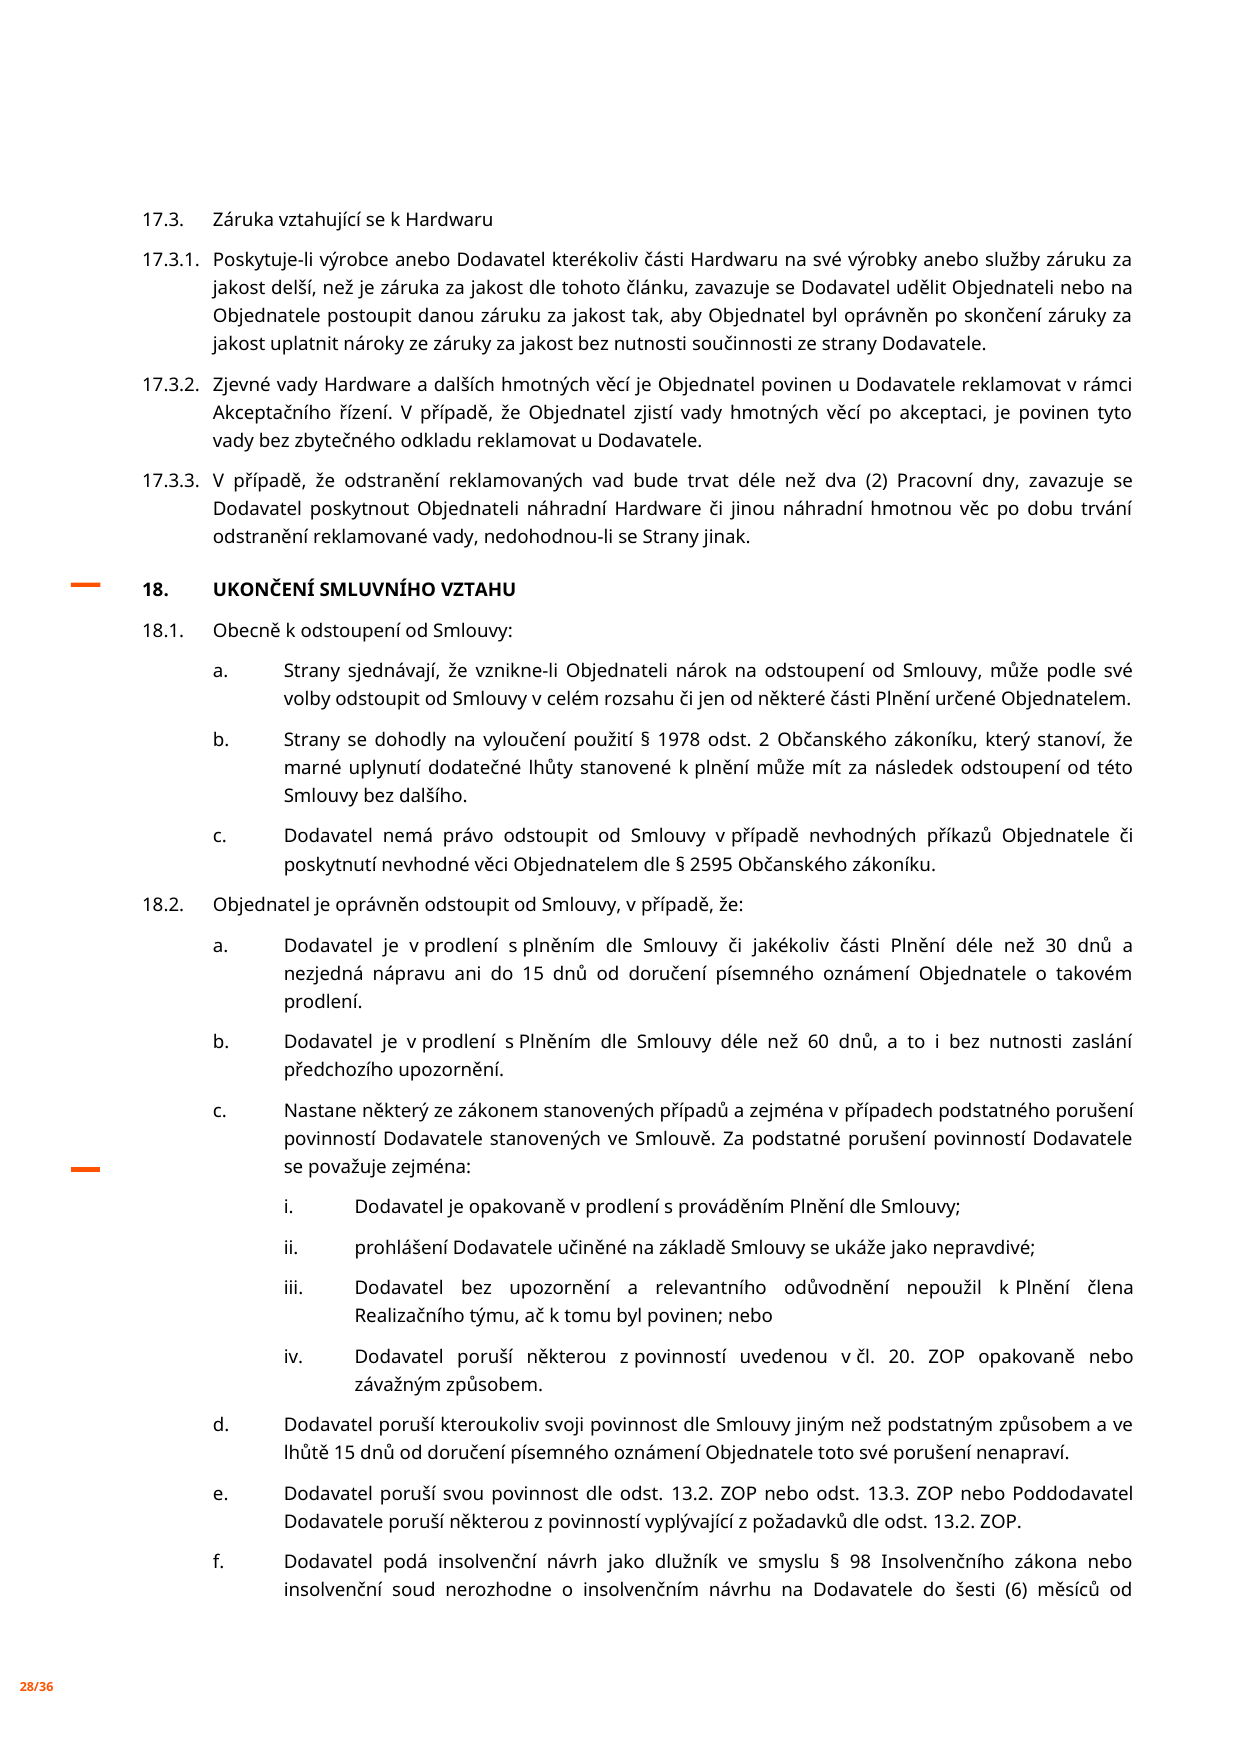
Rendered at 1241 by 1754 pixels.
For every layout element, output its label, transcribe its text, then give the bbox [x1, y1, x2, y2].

text Nastane některý ze zákonem stanovených případů a zejména v případech podstatného porušení povinností Dodavatele stanovených ve Smlouvě. Za podstatné porušení povinností Dodavatele se považuje zejména: [213, 1097, 1134, 1178]
list Dodavatel poruší některou z povinností uvedenou v čl. 20. ZOP opakovaně nebo závažným způsobem. [283, 1343, 1134, 1397]
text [213, 1549, 1134, 1602]
text Záruka vztahující se k Hardwaru [142, 206, 1134, 231]
text Zjevné vady Hardware a dalších hmotných věcí je Objednatel povinen u Dodavatele reklamovat v rámci Akceptačního řízení. V případě, že Objednatel zjistí vady hmotných věcí po akceptaci, je povinen tyto vady bez zbytečného odkladu reklamovat u Dodavatele. [142, 371, 1134, 453]
text Dodavatel poruší kteroukoliv svoji povinnost dle Smlouvy jiným než podstatným způsobem a ve lhůtě 15 dnů od doručení písemného oznámení Objednatele toto své porušení nenapraví. [213, 1412, 1134, 1465]
text Dodavatel nemá právo odstoupit od Smlouvy v případě nevhodných příkazů Objednatele či poskytnutí nevhodné věci Objednatelem dle § 2595 Občanského zákoníku. [213, 823, 1134, 876]
text V případě, že odstranění reklamovaných vad bude trvat déle než dva (2) Pracovní dny, zavazuje se Dodavatel poskytnout Objednateli náhradní Hardware či jinou náhradní hmotnou věc po dobu trvání odstranění reklamované vady, nedohodnou-li se Strany jinak. [142, 468, 1134, 549]
text Strany sjednávají, že vznikne-li Objednateli nárok na odstoupení od Smlouvy, může podle své volby odstoupit od Smlouvy v celém rozsahu či jen od některé části Plnění určené Objednatelem. [213, 658, 1134, 711]
text Dodavatel poruší svou povinnost dle odst. 13.2. ZOP nebo odst. 13.3. ZOP nebo Poddodavatel Dodavatele poruší některou z povinností vyplývající z požadavků dle odst. 13.2. ZOP. [213, 1480, 1134, 1534]
text Strany se dohodly na vyloučení použití § 1978 odst. 2 Občanského zákoníku, který stanoví, že marné uplynutí dodatečné lhůty stanovené k plnění může mít za následek odstoupení od této Smlouvy bez dalšího. [213, 726, 1134, 808]
list Dodavatel je opakovaně v prodlení s prováděním Plnění dle Smlouvy; [283, 1193, 1134, 1219]
text Obecně k odstoupení od Smlouvy: [142, 617, 1134, 643]
list prohlášení Dodavatele učiněné na základě Smlouvy se ukáže jako nepravdivé; [283, 1234, 1134, 1259]
text Poskytuje-li výrobce anebo Dodavatel kterékoliv části Hardwaru na své výrobky anebo služby záruku za jakost delší, než je záruka za jakost dle tohoto článku, zavazuje se Dodavatel udělit Objednateli nebo na Objednatele postoupit danou záruku za jakost tak, aby Objednatel byl oprávněn po skončení záruky za jakost uplatnit nároky ze záruky za jakost bez nutnosti součinnosti ze strany Dodavatele. [142, 246, 1134, 356]
text Dodavatel je v prodlení s plněním dle Smlouvy či jakékoliv části Plnění déle než 30 dnů a nezjedná nápravu ani do 15 dnů od doručení písemného oznámení Objednatele o takovém prodlení. [213, 932, 1134, 1013]
text Dodavatel je v prodlení s Plněním dle Smlouvy déle než 60 dnů, a to i bez nutnosti zaslání předchozího upozornění. [213, 1028, 1134, 1082]
text Ukončení smluvního vztahu [142, 577, 1134, 602]
list Dodavatel bez upozornění a relevantního odůvodnění nepoužil k Plnění člena Realizačního týmu, ač k tomu byl povinen; nebo [283, 1274, 1134, 1328]
text Objednatel je oprávněn odstoupit od Smlouvy, v případě, že: [142, 891, 1134, 917]
